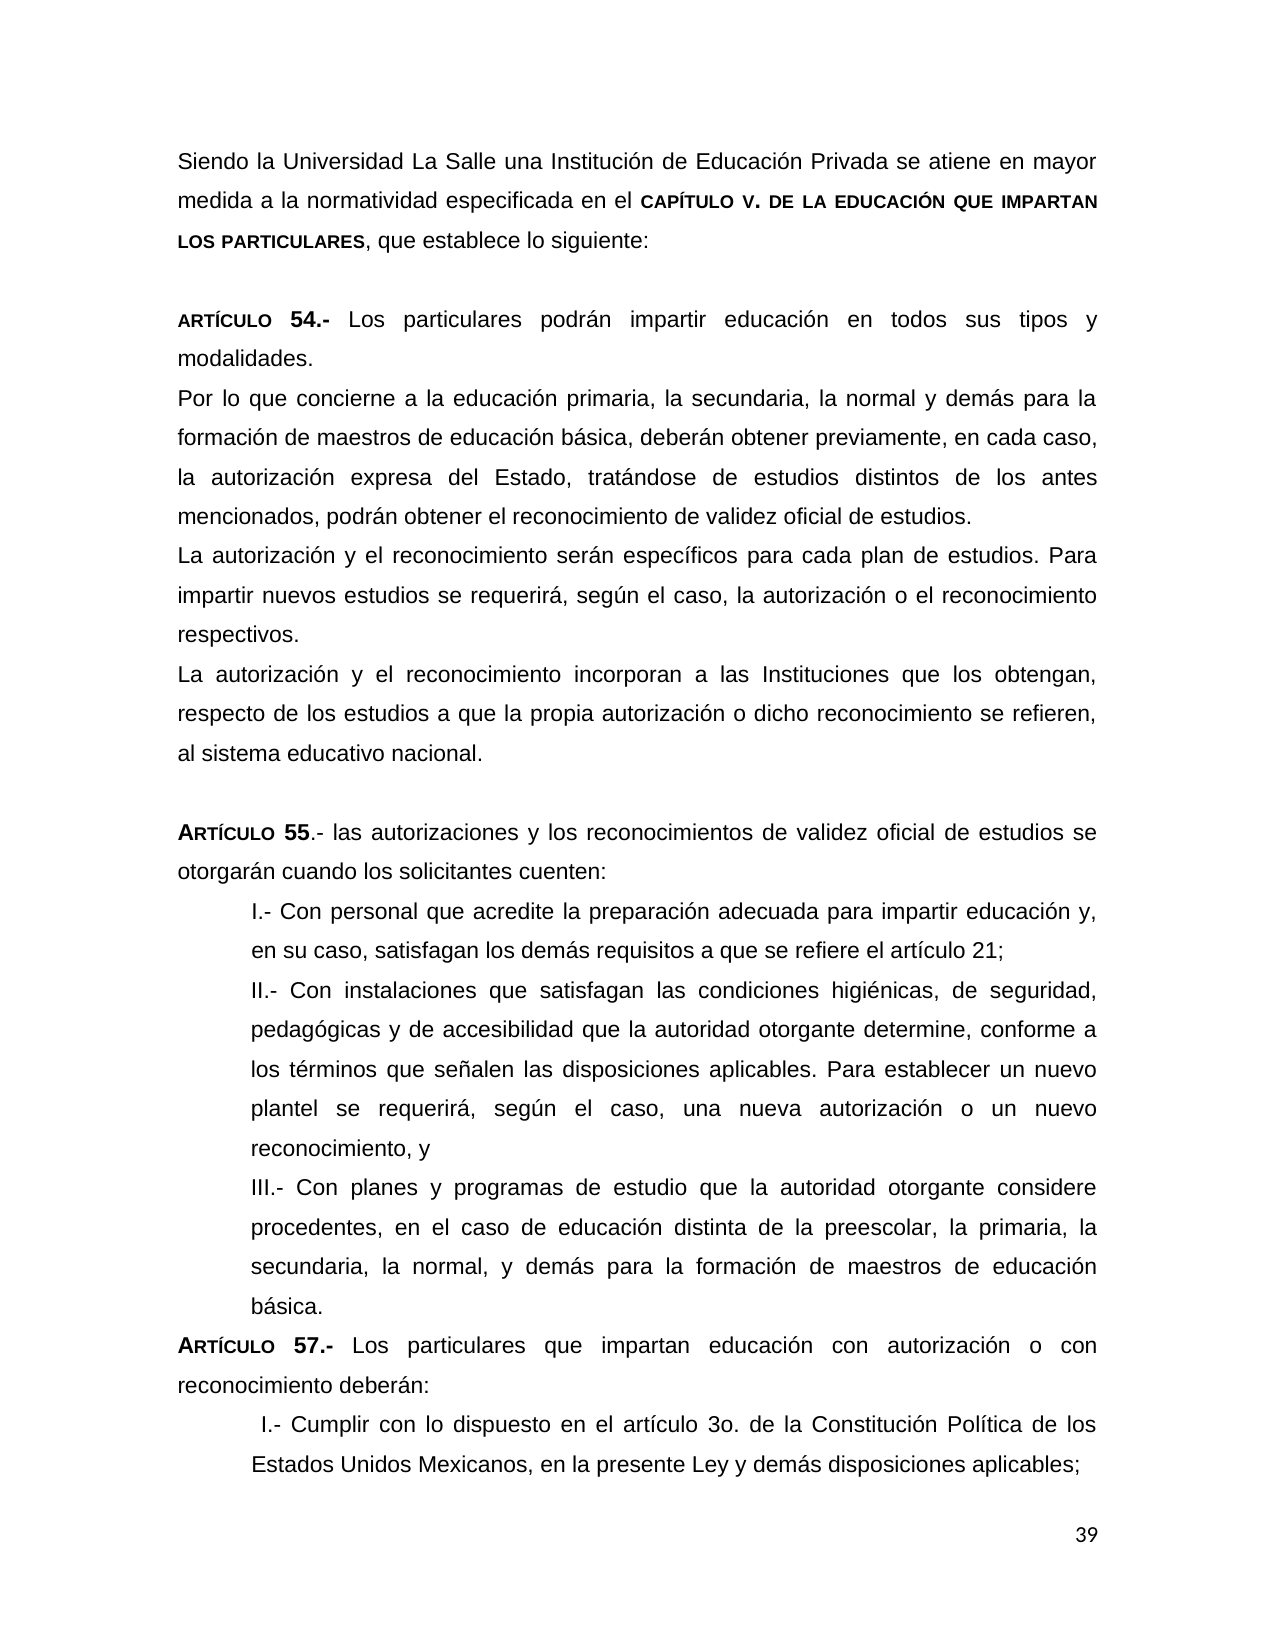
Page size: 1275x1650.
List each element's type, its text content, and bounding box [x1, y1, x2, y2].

text artículo 54.- Los particulares podrán impartir educación en todos sus tipos y modalidades. [177, 306, 1098, 371]
text Siendo la Universidad La Salle una Institución de Educación Privada se atiene en mayor medida a la normatividad especificada en el capítulo v. de la educación que impartan los particulares, que establece lo siguiente: [177, 148, 1098, 253]
text La autorización y el reconocimiento incorporan a las Instituciones que los obtengan, respecto de los estudios a que la propia autorización o dicho reconocimiento se refieren, al sistema educativo nacional. [177, 661, 1098, 766]
text Por lo que concierne a la educación primaria, la secundaria, la normal y demás para la formación de maestros de educación básica, deberán obtener previamente, en cada caso, la autorización expresa del Estado, tratándose de estudios distintos de los antes mencionados, podrán obtener el reconocimiento de validez oficial de estudios. [177, 384, 1098, 529]
text I.- Cumplir con lo dispuesto en el artículo 3o. de la Constitución Política de los Estados Unidos Mexicanos, en la presente Ley y demás disposiciones aplicables; [251, 1411, 1098, 1477]
text III.- Con planes y programas de estudio que la autoridad otorgante considere procedentes, en el caso de educación distinta de la preescolar, la primaria, la secundaria, la normal, y demás para la formación de maestros de educación básica. [251, 1174, 1098, 1319]
text La autorización y el reconocimiento serán específicos para cada plan de estudios. Para impartir nuevos estudios se requerirá, según el caso, la autorización o el reconocimiento respectivos. [177, 542, 1098, 648]
text Artículo 57.- Los particulares que impartan educación con autorización o con reconocimiento deberán: [177, 1332, 1098, 1398]
text Artículo 55.- las autorizaciones y los reconocimientos de validez oficial de estudios se otorgarán cuando los solicitantes cuenten: [177, 819, 1098, 885]
text I.- Con personal que acredite la preparación adecuada para impartir educación y, en su caso, satisfagan los demás requisitos a que se refiere el artículo 21; [251, 898, 1098, 964]
text II.- Con instalaciones que satisfagan las condiciones higiénicas, de seguridad, pedagógicas y de accesibilidad que la autoridad otorgante determine, conforme a los términos que señalen las disposiciones aplicables. Para establecer un nuevo plantel se requerirá, según el caso, una nueva autorización o un nuevo reconocimiento, y [251, 977, 1098, 1161]
